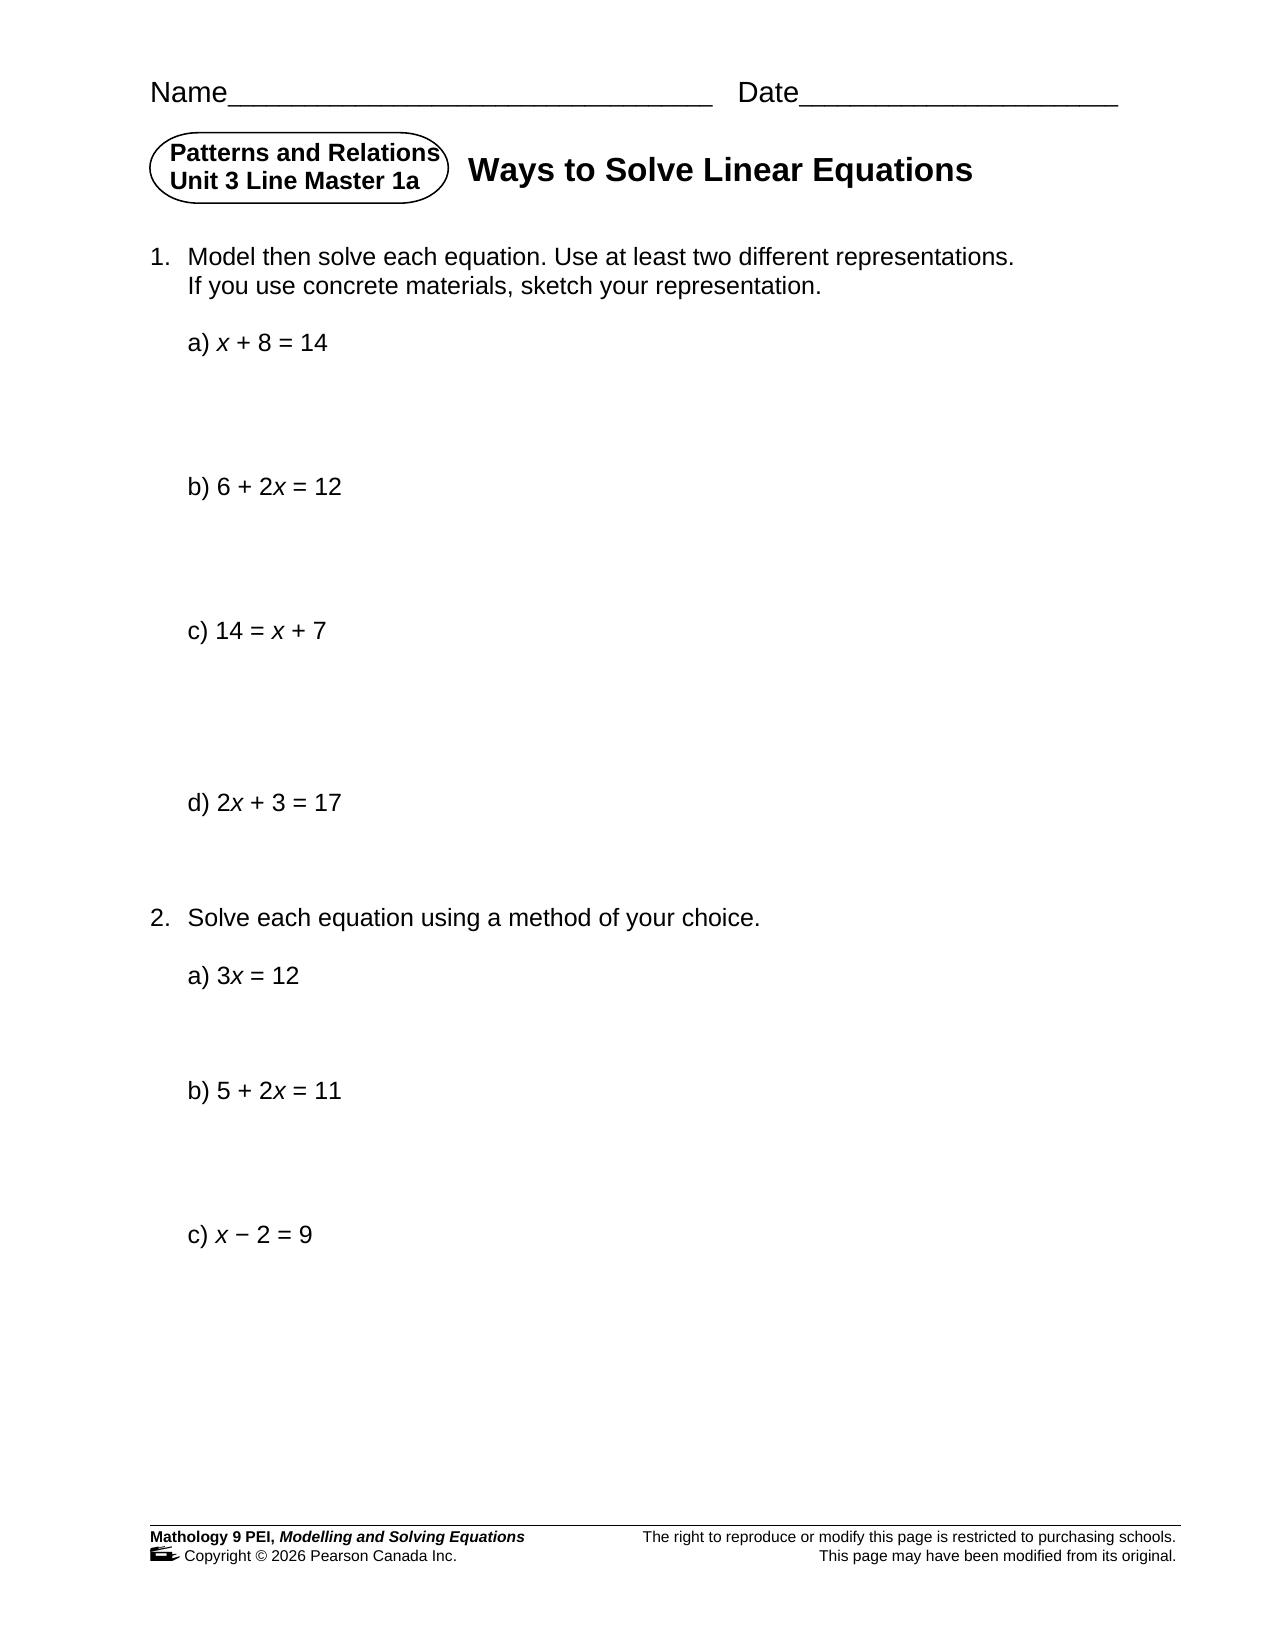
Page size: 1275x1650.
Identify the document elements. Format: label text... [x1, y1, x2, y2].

text b) 6 + 2x = 12 [150, 472, 1181, 501]
text a) 3x = 12 b) 5 + 2x = 11 [150, 961, 1181, 1191]
text Ways to Solve Linear Equations [442, 150, 1181, 188]
text a) x + 8 = 14 [150, 328, 1181, 357]
text c) x − 2 = 9 [150, 1220, 1181, 1248]
picture [150, 1546, 180, 1561]
text c) 14 = x + 7 [150, 616, 1181, 645]
text 2. Solve each equation using a method of your choice. [150, 903, 1181, 961]
text 1. Model then solve each equation. Use at least two different representations. If you use concrete materials, sketch your representation. [150, 242, 1181, 328]
text d) 2x + 3 = 17 [150, 788, 1181, 817]
